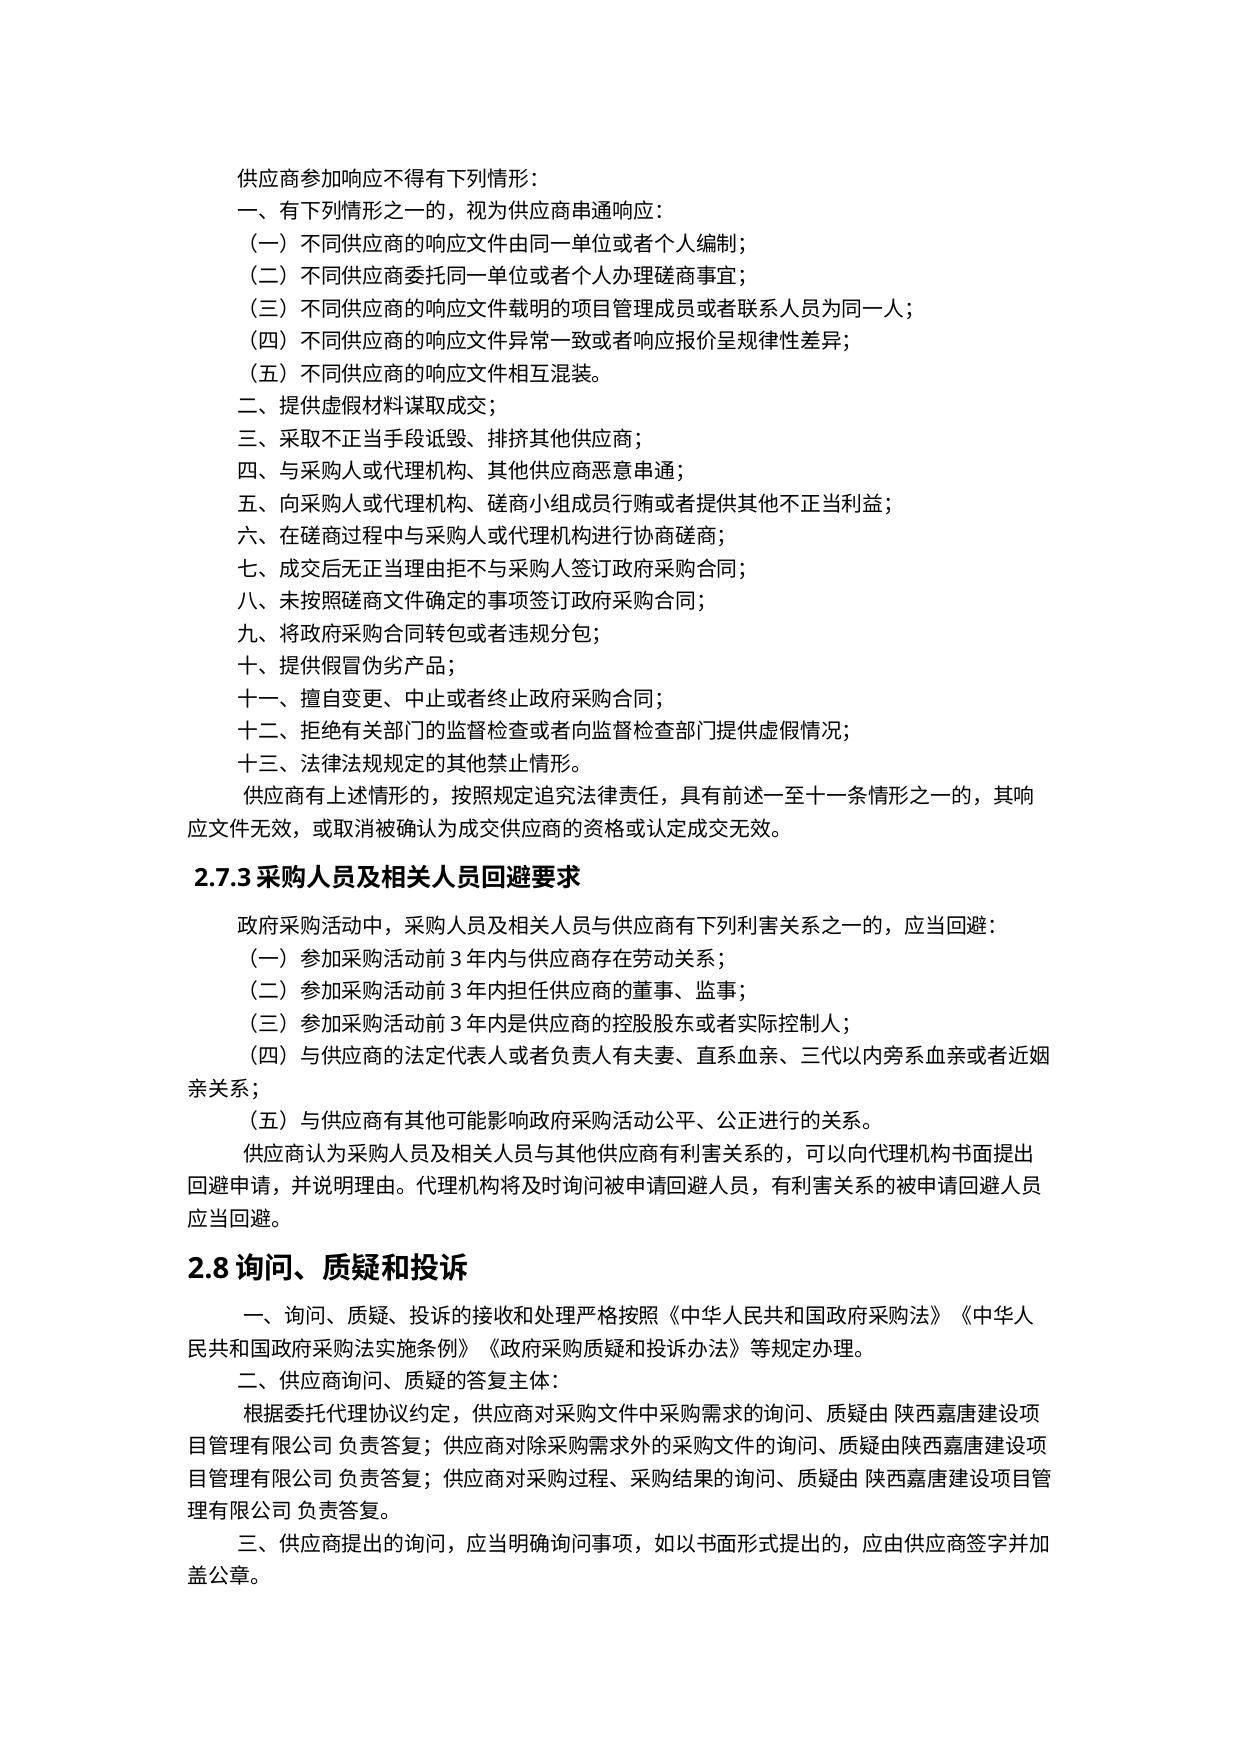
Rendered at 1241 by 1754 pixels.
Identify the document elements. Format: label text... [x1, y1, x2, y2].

text （五）不同供应商的响应文件相互混装。 [187, 357, 1053, 389]
text 五、向采购人或代理机构、磋商小组成员行贿或者提供其他不正当利益； [187, 487, 1053, 519]
text （一）参加采购活动前3年内与供应商存在劳动关系； [187, 942, 1053, 974]
text 2.7.3采购人员及相关人员回避要求 [187, 844, 1053, 909]
text 三、供应商提出的询问，应当明确询问事项，如以书面形式提出的，应由供应商签字并加盖公章。 [187, 1527, 1053, 1592]
text 根据委托代理协议约定，供应商对采购文件中采购需求的询问、质疑由 陕西嘉唐建设项目管理有限公司 负责答复；供应商对除采购需求外的采购文件的询问、质疑由陕西嘉唐建设项目管理有限公司 负责答复；供应商对采购过程、采购结果的询问、质疑由 陕西嘉唐建设项目管理有限公司 负责答复。 [187, 1397, 1053, 1527]
text 十、提供假冒伪劣产品； [187, 649, 1053, 682]
text （四）与供应商的法定代表人或者负责人有夫妻、直系血亲、三代以内旁系血亲或者近姻亲关系； [187, 1039, 1053, 1104]
text 一、有下列情形之一的，视为供应商串通响应： [187, 194, 1053, 227]
text 供应商认为采购人员及相关人员与其他供应商有利害关系的，可以向代理机构书面提出回避申请，并说明理由。代理机构将及时询问被申请回避人员，有利害关系的被申请回避人员应当回避。 [187, 1137, 1053, 1234]
text 九、将政府采购合同转包或者违规分包； [187, 617, 1053, 649]
text 2.8询问、质疑和投诉 [187, 1234, 1053, 1299]
text 二、提供虚假材料谋取成交； [187, 389, 1053, 422]
text 六、在磋商过程中与采购人或代理机构进行协商磋商； [187, 519, 1053, 552]
text （五）与供应商有其他可能影响政府采购活动公平、公正进行的关系。 [187, 1104, 1053, 1137]
text 十二、拒绝有关部门的监督检查或者向监督检查部门提供虚假情况； [187, 714, 1053, 747]
text （三）不同供应商的响应文件载明的项目管理成员或者联系人员为同一人； [187, 292, 1053, 324]
text 二、供应商询问、质疑的答复主体： [187, 1364, 1053, 1397]
text 政府采购活动中，采购人员及相关人员与供应商有下列利害关系之一的，应当回避： [187, 909, 1053, 942]
text 四、与采购人或代理机构、其他供应商恶意串通； [187, 454, 1053, 487]
text （二）不同供应商委托同一单位或者个人办理磋商事宜； [187, 259, 1053, 292]
text 十一、擅自变更、中止或者终止政府采购合同； [187, 682, 1053, 714]
text （二）参加采购活动前3年内担任供应商的董事、监事； [187, 974, 1053, 1007]
text 七、成交后无正当理由拒不与采购人签订政府采购合同； [187, 552, 1053, 584]
text 供应商参加响应不得有下列情形： [187, 162, 1053, 194]
text 八、未按照磋商文件确定的事项签订政府采购合同； [187, 584, 1053, 617]
text 一、询问、质疑、投诉的接收和处理严格按照《中华人民共和国政府采购法》《中华人民共和国政府采购法实施条例》《政府采购质疑和投诉办法》等规定办理。 [187, 1299, 1053, 1364]
text 供应商有上述情形的，按照规定追究法律责任，具有前述一至十一条情形之一的，其响应文件无效，或取消被确认为成交供应商的资格或认定成交无效。 [187, 779, 1053, 844]
text （三）参加采购活动前3年内是供应商的控股股东或者实际控制人； [187, 1007, 1053, 1039]
text 十三、法律法规规定的其他禁止情形。 [187, 747, 1053, 779]
text 三、采取不正当手段诋毁、排挤其他供应商； [187, 422, 1053, 454]
text （一）不同供应商的响应文件由同一单位或者个人编制； [187, 227, 1053, 259]
text （四）不同供应商的响应文件异常一致或者响应报价呈规律性差异； [187, 324, 1053, 357]
